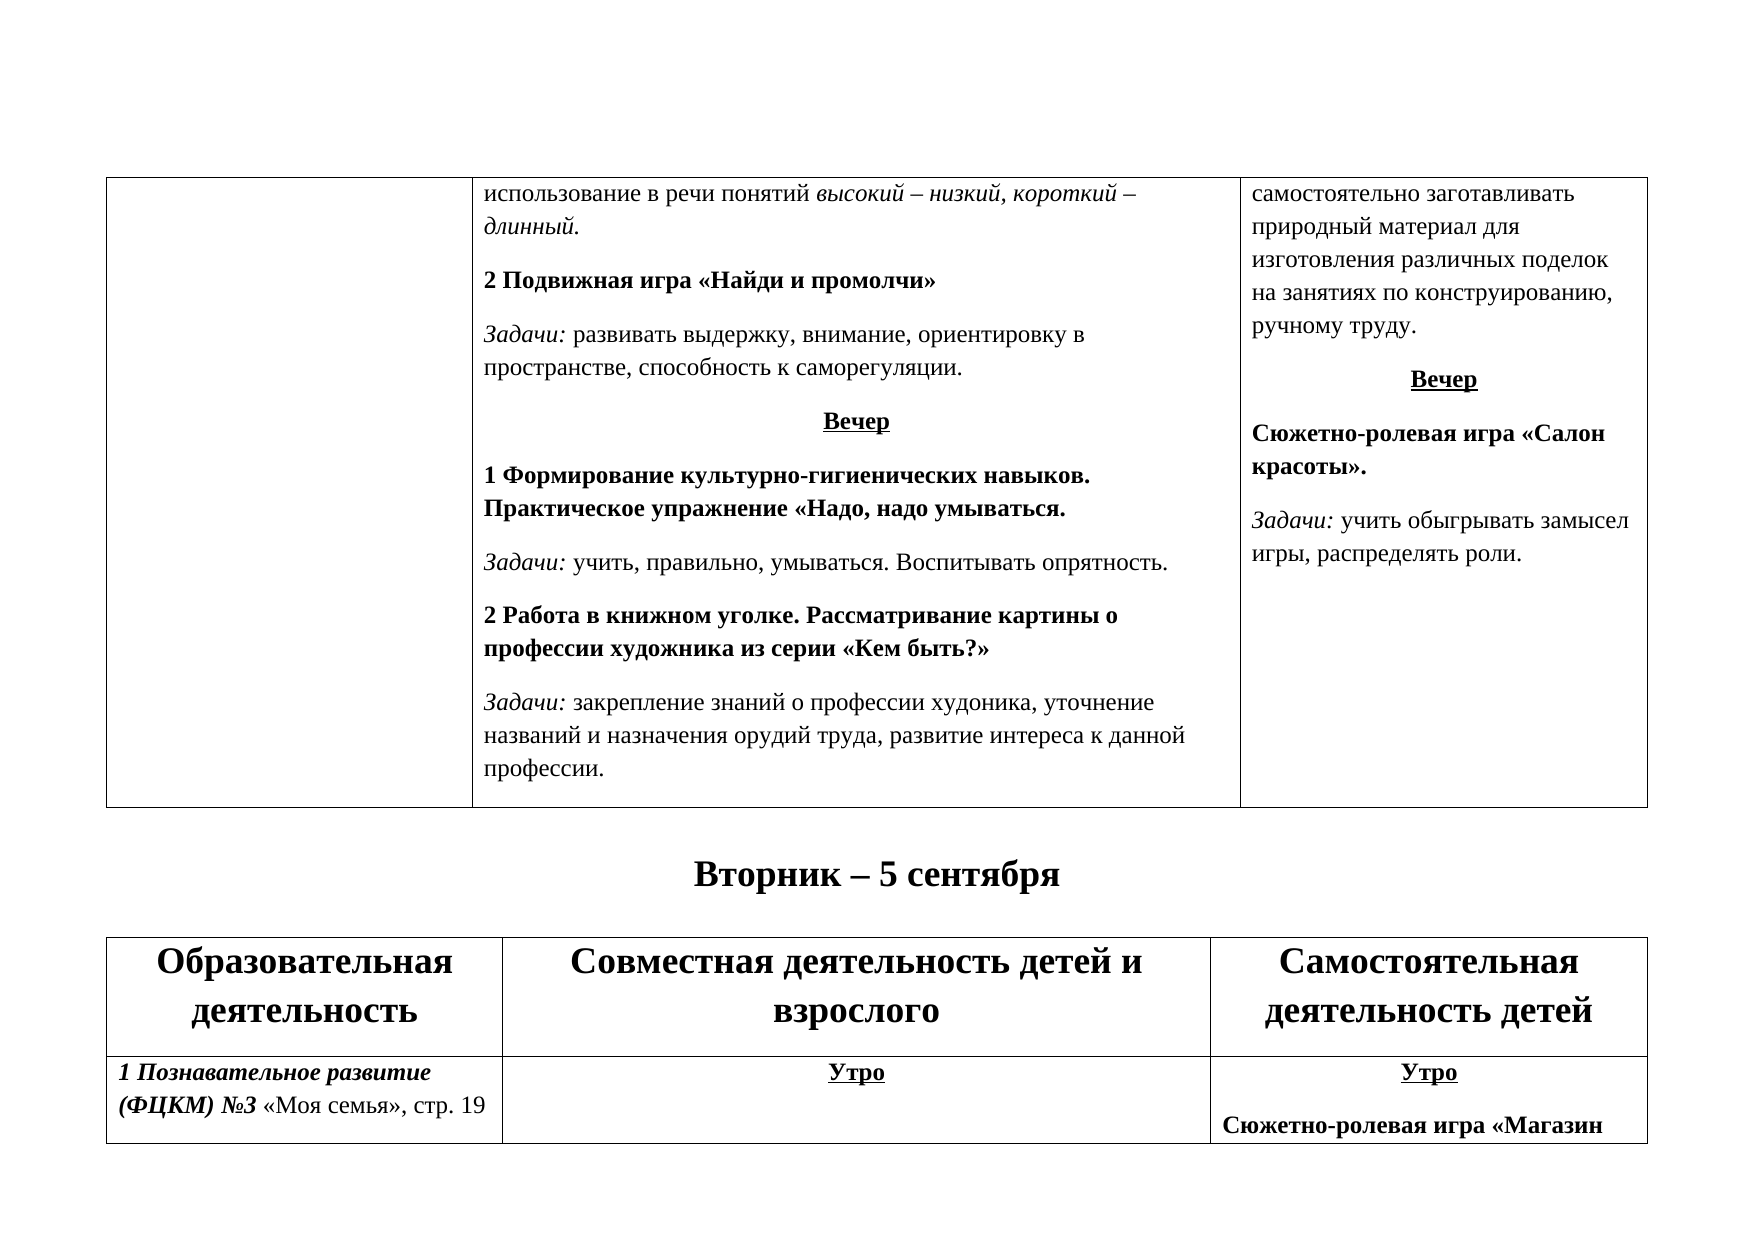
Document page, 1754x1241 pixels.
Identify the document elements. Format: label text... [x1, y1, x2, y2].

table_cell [1211, 1057, 1647, 1143]
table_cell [473, 178, 1240, 807]
text Вторник – 5 сентября [118, 851, 1636, 894]
table_header Образовательная деятельность [107, 938, 502, 1056]
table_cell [503, 1057, 1210, 1143]
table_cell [107, 178, 472, 807]
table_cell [1241, 178, 1647, 807]
table_header Самостоятельная деятельность детей [1211, 938, 1647, 1056]
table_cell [107, 1057, 502, 1143]
table_header Совместная деятельность детей и взрослого [503, 938, 1210, 1056]
